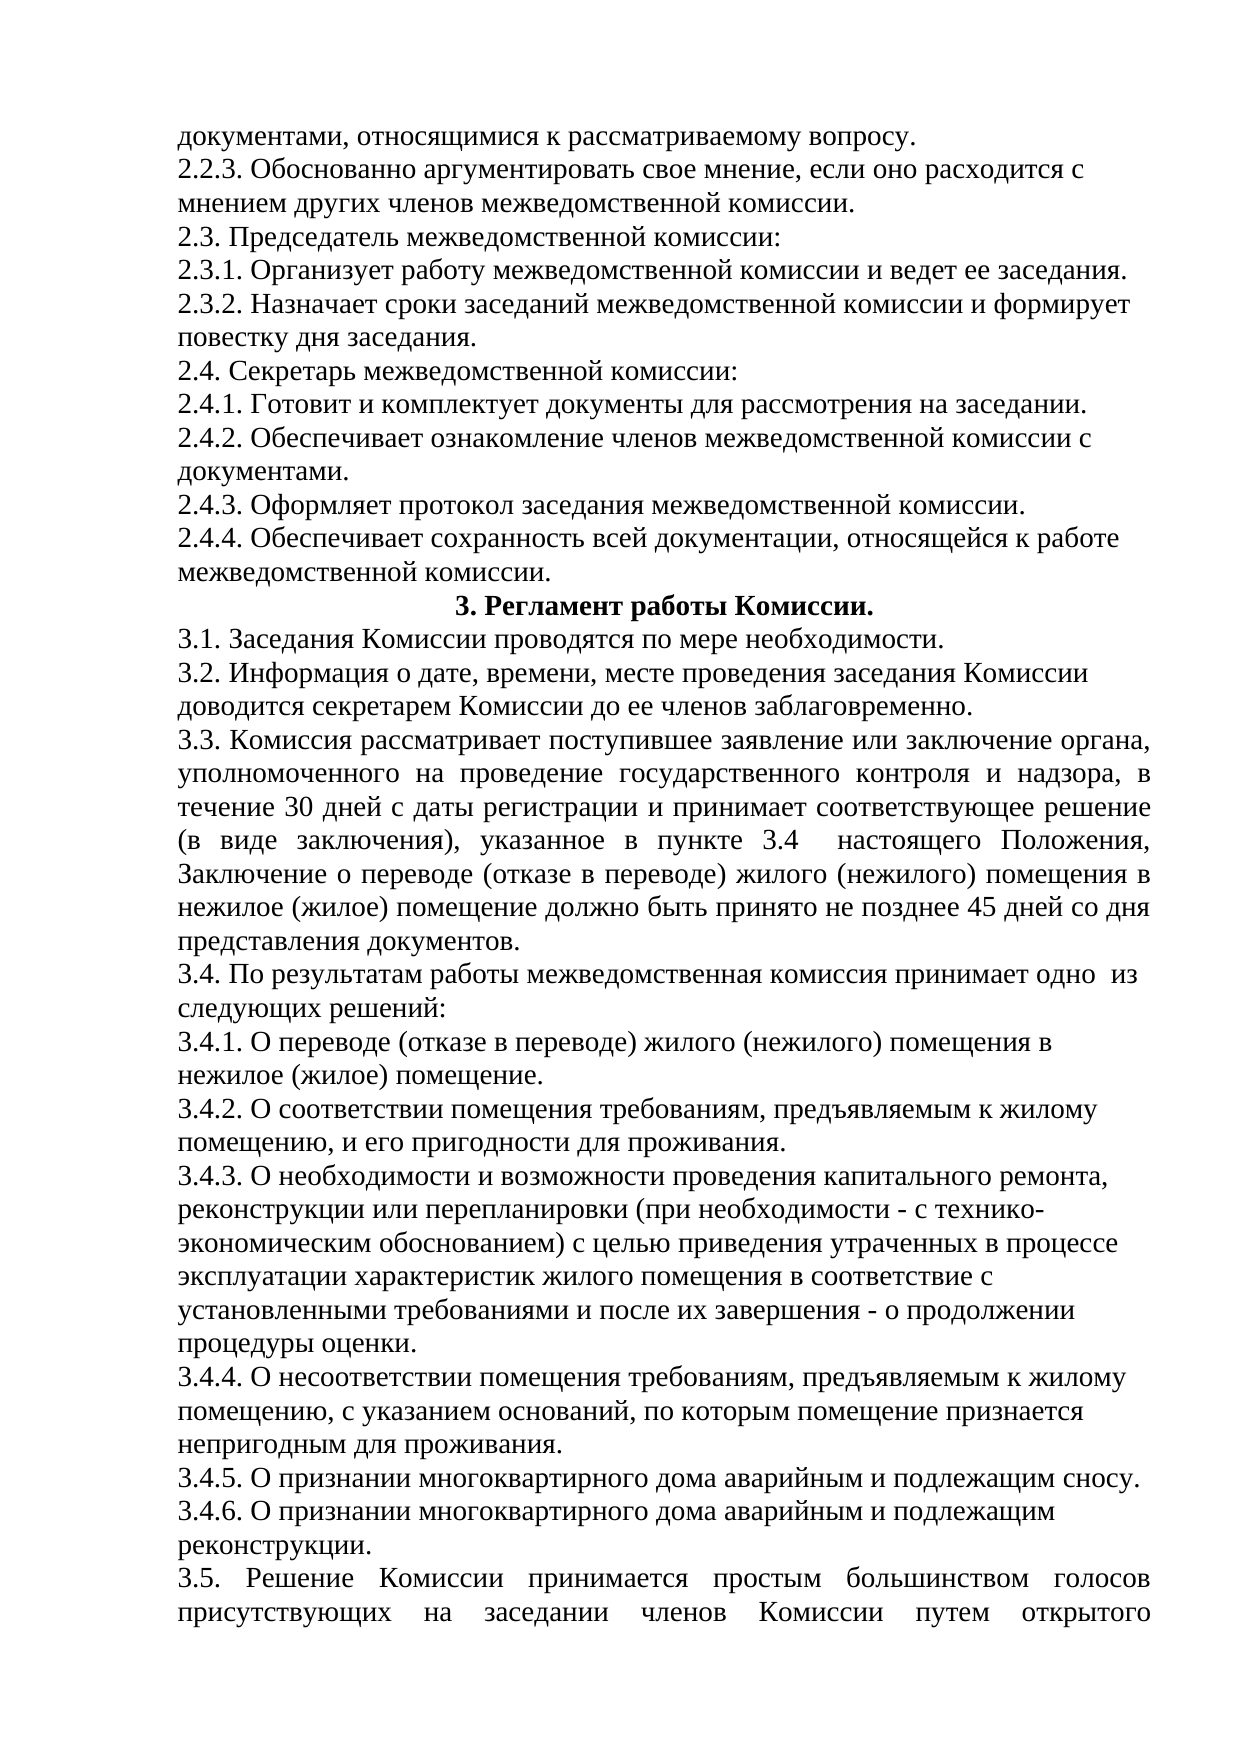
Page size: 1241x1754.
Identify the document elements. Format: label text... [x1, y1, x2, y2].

text 3.3. Комиссия рассматривает поступившее заявление или заключение органа, уполномоченного на проведение государственного контроля и надзора, в течение 30 дней с даты регистрации и принимает соответствующее решение (в виде заключения), указанное в пункте 3.4 настоящего Положения, Заключение о переводе (отказе в переводе) жилого (нежилого) помещения в нежилое (жилое) помещение должно быть принято не позднее 45 дней со дня представления документов. [177, 722, 1152, 957]
text 3. Регламент работы Комиссии. [177, 588, 1152, 621]
text 3.2. Информация о дате, времени, месте проведения заседания Комиссии доводится секретарем Комиссии до ее членов заблаговременно. [177, 655, 1152, 722]
text 3.4. По результатам работы межведомственная комиссия принимает одно из следующих решений: 3.4.1. О переводе (отказе в переводе) жилого (нежилого) помещения в нежилое (жилое) помещение. 3.4.2. О соответствии помещения требованиям, предъявляемым к жилому помещению, и его пригодности для проживания. 3.4.3. О необходимости и возможности проведения капитального ремонта, реконструкции или перепланировки (при необходимости - с технико-экономическим обоснованием) с целью приведения утраченных в процессе эксплуатации характеристик жилого помещения в соответствие с установленными требованиями и после их завершения - о продолжении процедуры оценки. 3.4.4. О несоответствии помещения требованиям, предъявляемым к жилому помещению, с указанием оснований, по которым помещение признается непригодным для проживания. 3.4.5. О признании многоквартирного дома аварийным и подлежащим сносу. 3.4.6. О признании многоквартирного дома аварийным и подлежащим реконструкции. [177, 957, 1152, 1560]
text 3.1. Заседания Комиссии проводятся по мере необходимости. [177, 621, 1152, 655]
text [177, 1560, 1152, 1627]
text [177, 118, 1152, 588]
